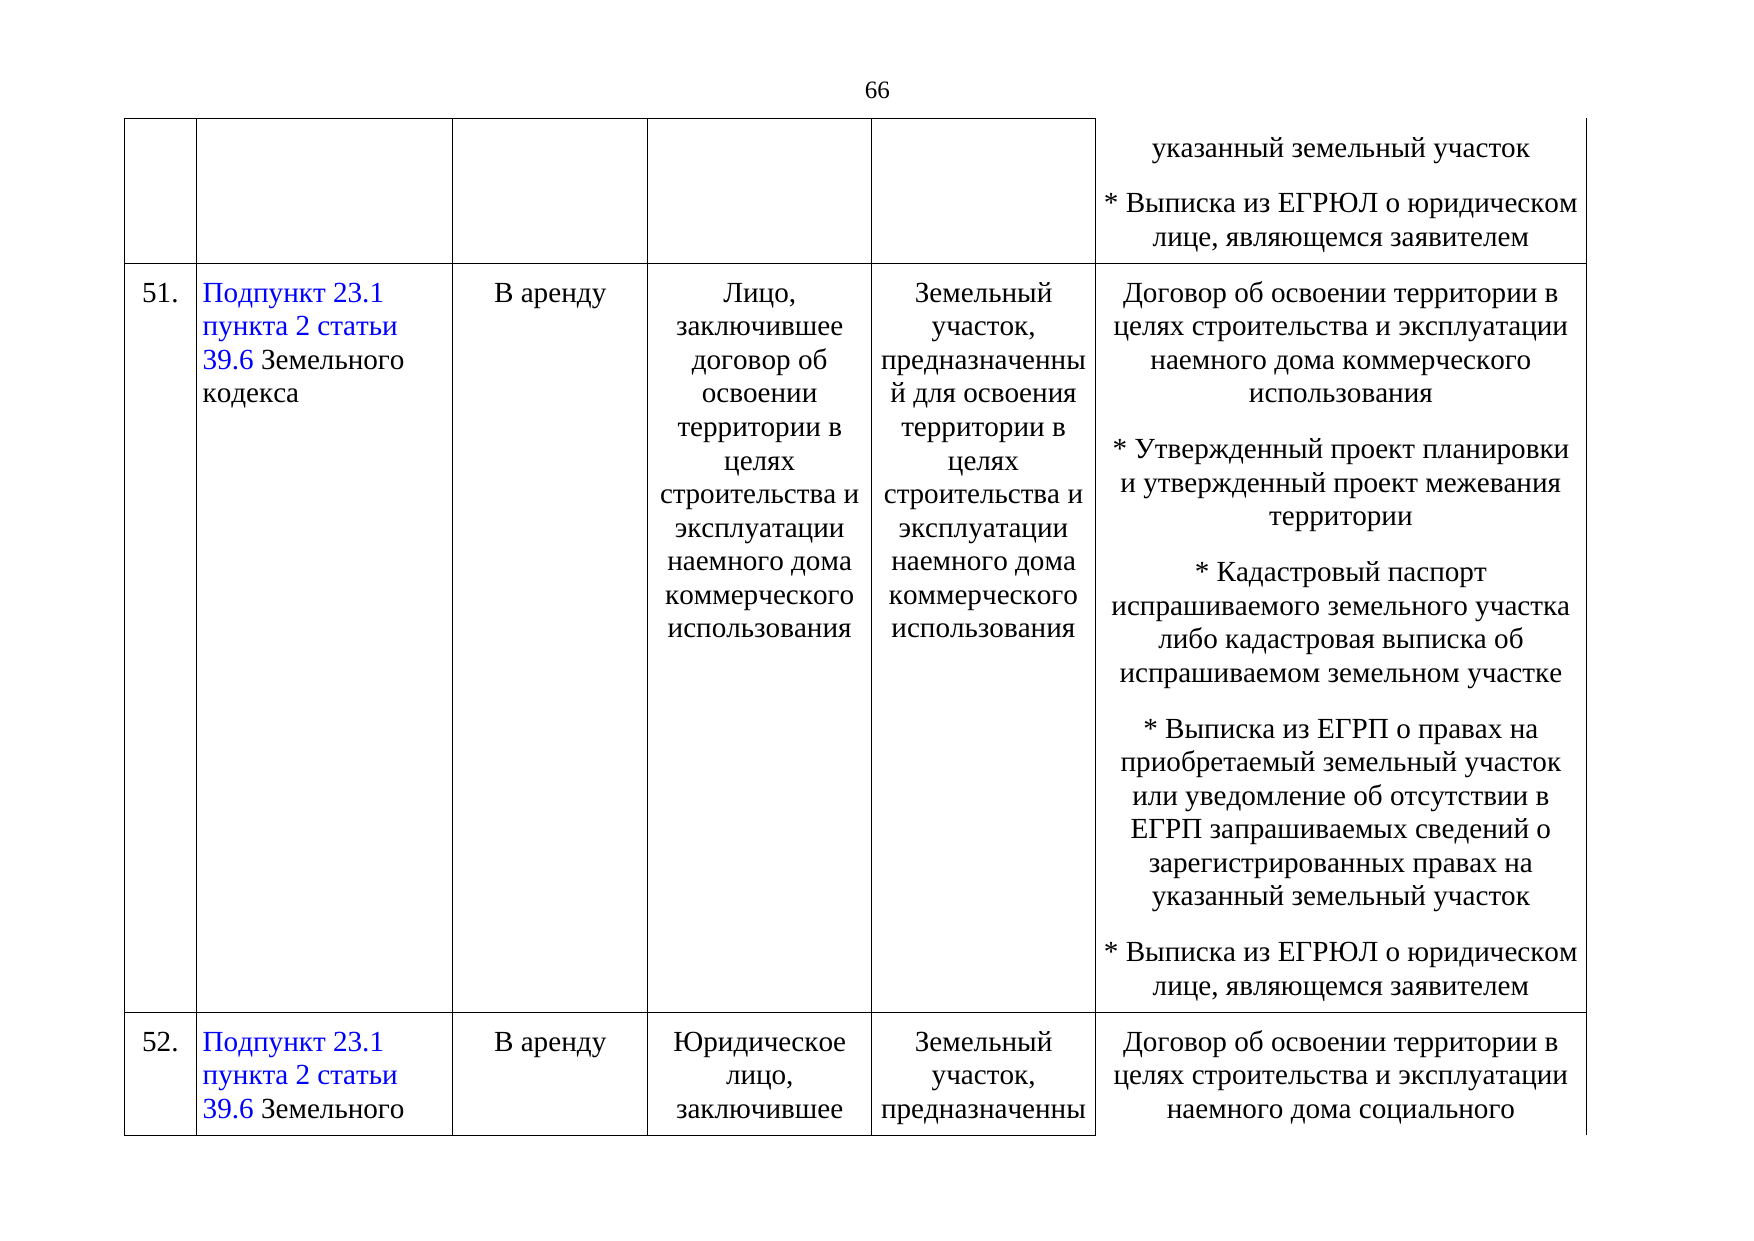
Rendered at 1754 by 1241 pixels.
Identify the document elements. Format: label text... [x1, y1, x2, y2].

table_cell * Выписка из ЕГРЮЛ о юридическом лице, являющемся заявителем [1096, 174, 1586, 263]
table_cell В аренду [453, 264, 647, 1012]
table_cell Подпункт 23.1 пункта 2 статьи 39.6 Земельного кодекса [197, 264, 452, 1012]
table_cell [1096, 1013, 1586, 1135]
table_cell * Утвержденный проект планировки и утвержденный проект межевания территории [1096, 420, 1586, 543]
table_cell * Выписка из ЕГРЮЛ о юридическом лице, являющемся заявителем [1096, 923, 1586, 1012]
table_cell Договор об освоении территории в целях строительства и эксплуатации наемного дома коммерческого использования [1096, 264, 1586, 420]
table_cell Земельный участок, предназначенный для освоения территории в целях строительства и эксплуатации наемного дома коммерческого использования [872, 264, 1095, 1012]
table_cell Лицо, заключившее договор об освоении территории в целях строительства и эксплуатации наемного дома коммерческого использования [648, 264, 871, 1012]
table_cell В аренду [453, 1013, 647, 1135]
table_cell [872, 1013, 1095, 1135]
table_cell 52. [125, 1013, 196, 1135]
table_cell * Кадастровый паспорт испрашиваемого земельного участка либо кадастровая выписка об испрашиваемом земельном участке [1096, 543, 1586, 699]
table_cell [1096, 118, 1586, 174]
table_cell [197, 1013, 452, 1135]
table_cell 51. [125, 264, 196, 1012]
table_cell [648, 1013, 871, 1135]
